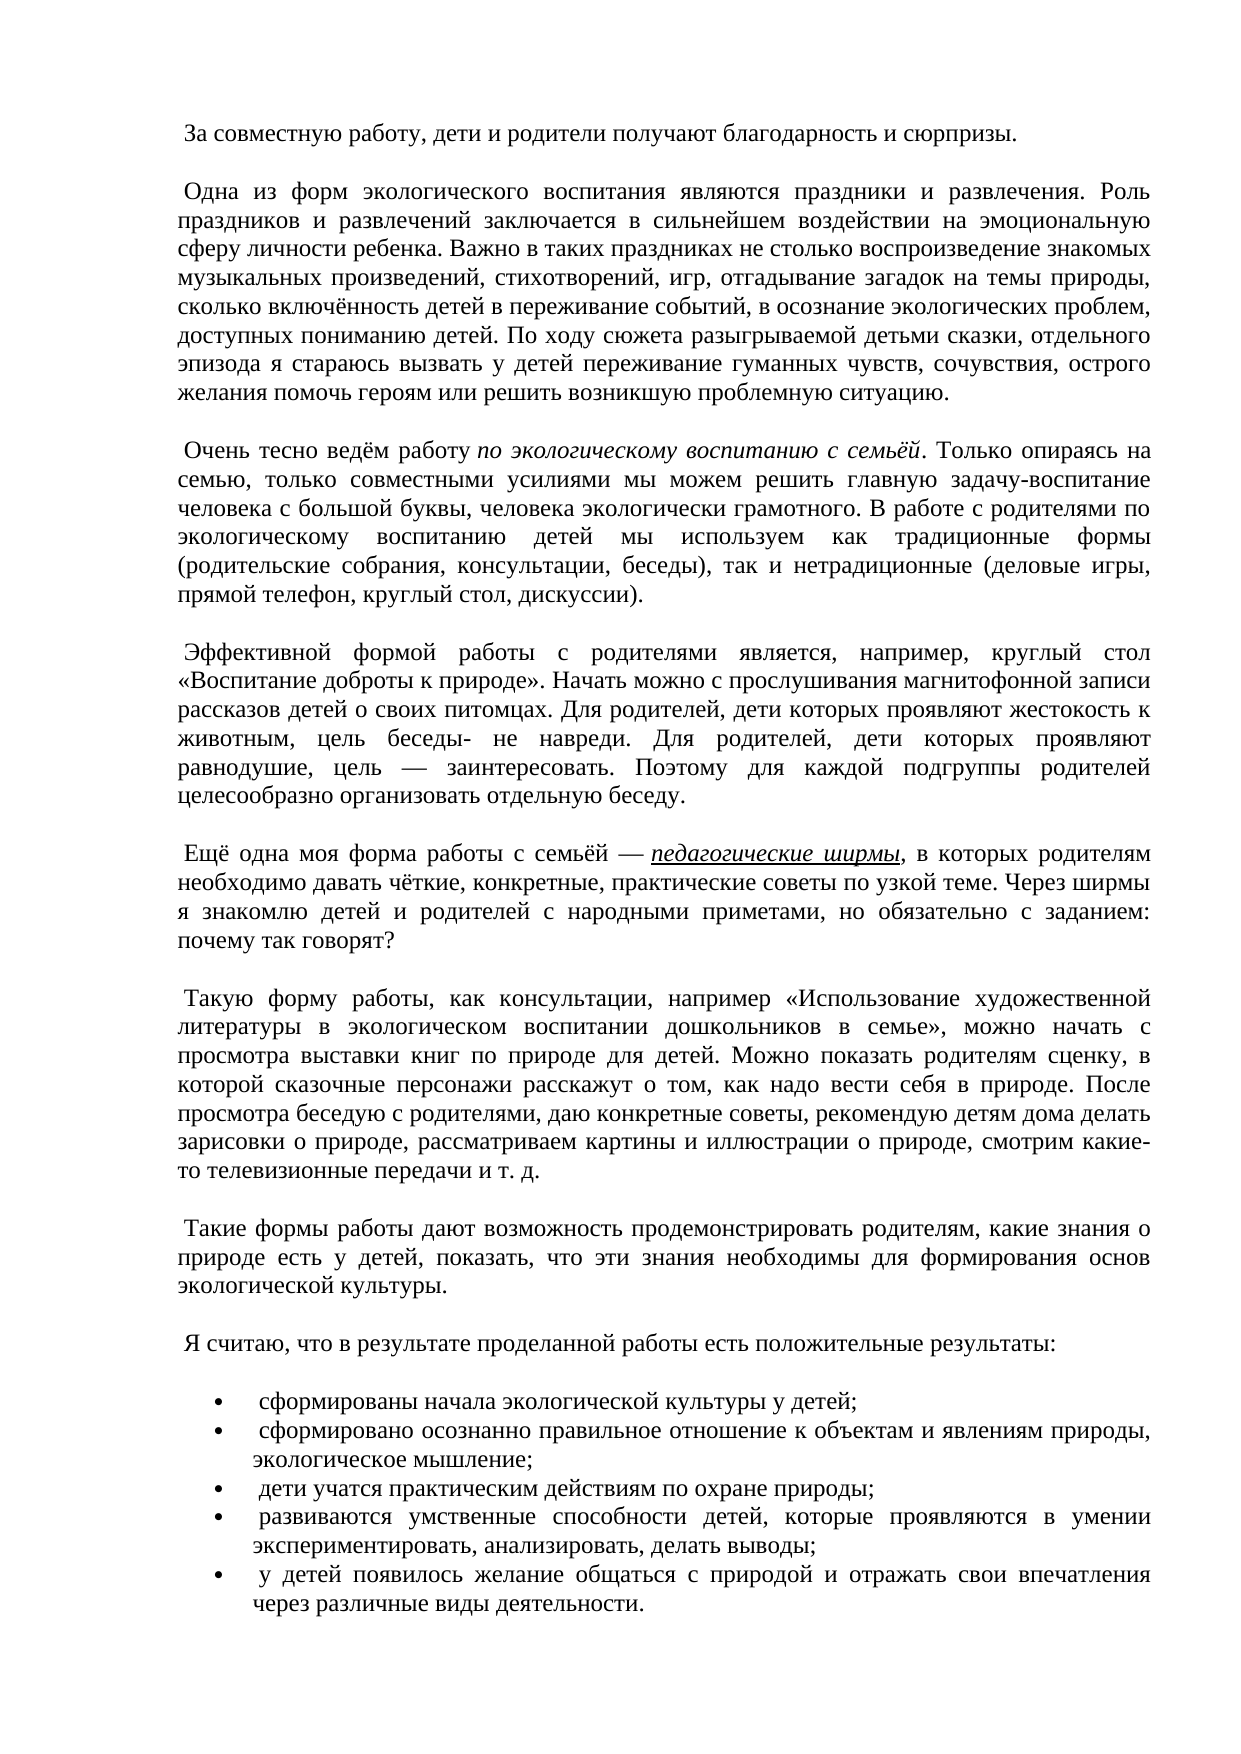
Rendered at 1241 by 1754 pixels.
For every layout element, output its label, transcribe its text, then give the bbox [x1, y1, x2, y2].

text Эффективной формой работы с родителями является, например, круглый стол «Воспитание доброты к природе». Начать можно с прослушивания магнитофонной записи рассказов детей о своих питомцах. Для родителей, дети которых проявляют жестокость к животным, цель беседы- не навреди. Для родителей, дети которых проявляют равнодушие, цель — заинтересовать. Поэтому для каждой подгруппы родителей целесообразно организовать отдельную беседу. [177, 752, 1152, 925]
text Такую форму работы, как консультации, например «Использование художественной литературы в экологическом воспитании дошкольников в семье», можно начать с просмотра выставки книг по природе для детей. Можно показать родителям сценку, в которой сказочные персонажи расскажут о том, как надо вести себя в природе. После просмотра беседую с родителями, даю конкретные советы, рекомендую детям дома делать зарисовки о природе, рассматриваем картины и иллюстрации о природе, смотрим какие- то телевизионные передачи и т. д. [177, 1098, 1152, 1299]
text Ещё одна моя форма работы с семьёй — педагогические ширмы, в которых родителям необходимо давать чёткие, конкретные, практические советы по узкой теме. Через ширмы я знакомлю детей и родителей с народными приметами, но обязательно с заданием: почему так говорят? [177, 954, 1152, 1069]
text Очень тесно ведём работу по экологическому воспитанию с семьёй. Только опираясь на семью, только совместными усилиями мы можем решить главную задачу-воспитание человека с большой буквы, человека экологически грамотного. В работе с родителями по экологическому воспитанию детей мы используем как традиционные формы (родительские собрания, консультации, беседы), так и нетрадиционные (деловые игры, прямой телефон, круглый стол, дискуссии). [177, 551, 1152, 723]
text За совместную работу, дети и родители получают благодарность и сюрпризы. [177, 233, 1152, 262]
list сформированы начала экологической культуры у детей; [215, 1502, 1152, 1531]
text Я считаю, что в результате проделанной работы есть положительные результаты: [177, 1444, 1152, 1473]
text Одна из форм экологического воспитания являются праздники и развлечения. Роль праздников и развлечений заключается в сильнейшем воздействии на эмоциональную сферу личности ребенка. Важно в таких праздниках не столько воспроизведение знакомых музыкальных произведений, стихотворений, игр, отгадывание загадок на темы природы, сколько включённость детей в переживание событий, в осознание экологических проблем, доступных пониманию детей. По ходу сюжета разыгрываемой детьми сказки, отдельного эпизода я стараюсь вызвать у детей переживание гуманных чувств, сочувствия, острого желания помочь героям или решить возникшую проблемную ситуацию. [177, 291, 1152, 521]
list сформировано осознанно правильное отношение к объектам и явлениям природы, экологическое мышление; [215, 1560, 1152, 1617]
text Осенью проводим конкурс на тему: «Необычный урожай года», где дети приносят самую кривую картошку или самый длинный огурец или самый большой подсолнух. Детей это очень радует и забавляет. [177, 118, 1152, 204]
text Такие формы работы дают возможность продемонстрировать родителям, какие знания о природе есть у детей, показать, что эти знания необходимы для формирования основ экологической культуры. [177, 1328, 1152, 1415]
